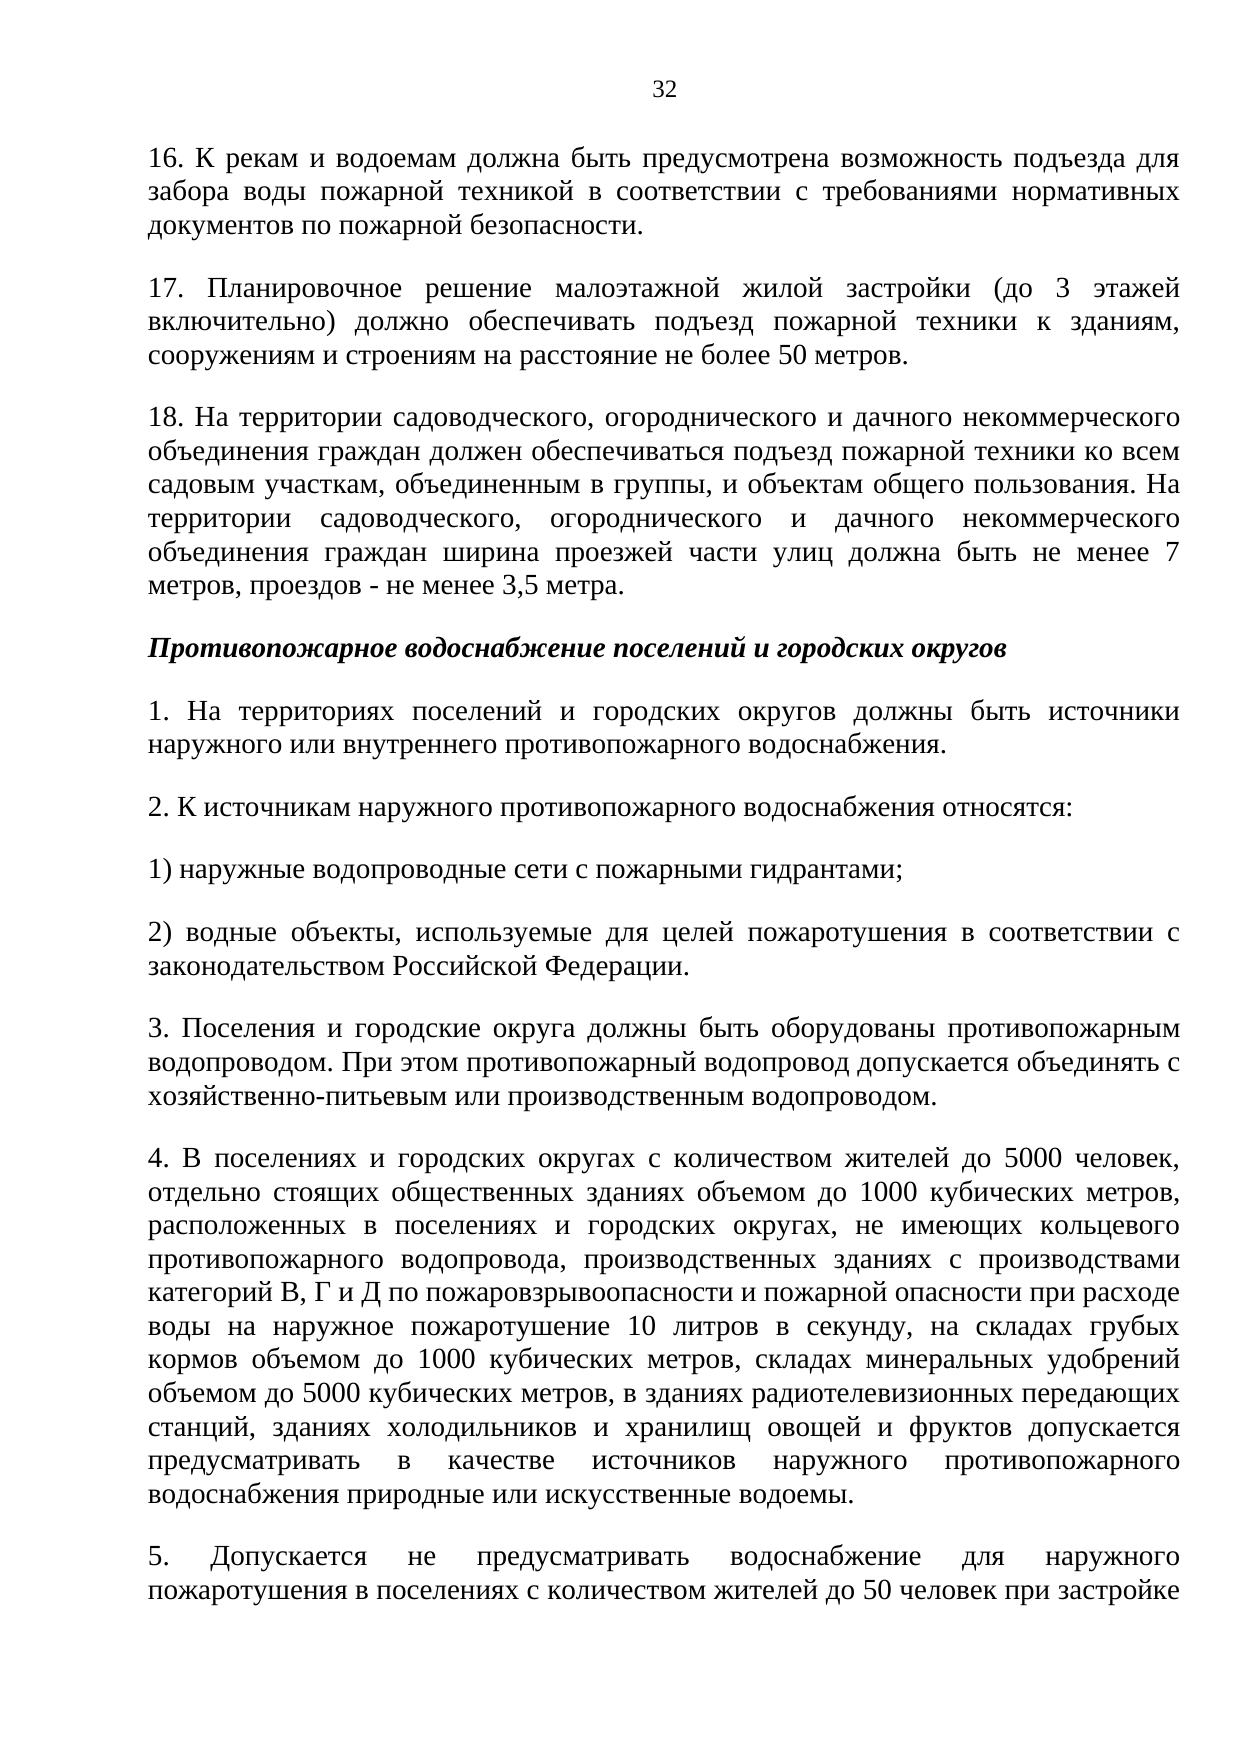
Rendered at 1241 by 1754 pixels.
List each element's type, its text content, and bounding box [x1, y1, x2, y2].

text 17. Планировочное решение малоэтажной жилой застройки (до 3 этажей включительно) должно обеспечивать подъезд пожарной техники к зданиям, сооружениям и строениям на расстояние не более 50 метров. [148, 270, 1181, 370]
text 4. В поселениях и городских округах с количеством жителей до 5000 человек, отдельно стоящих общественных зданиях объемом до 1000 кубических метров, расположенных в поселениях и городских округах, не имеющих кольцевого противопожарного водопровода, производственных зданиях с производствами категорий В, Г и Д по пожаровзрывоопасности и пожарной опасности при расходе воды на наружное пожаротушение 10 литров в секунду, на складах грубых кормов объемом до 1000 кубических метров, складах минеральных удобрений объемом до 5000 кубических метров, в зданиях радиотелевизионных передающих станций, зданиях холодильников и хранилищ овощей и фруктов допускается предусматривать в качестве источников наружного противопожарного водоснабжения природные или искусственные водоемы. [148, 1140, 1181, 1509]
text 1) наружные водопроводные сети с пожарными гидрантами; [148, 852, 1181, 885]
text 2. К источникам наружного противопожарного водоснабжения относятся: [148, 789, 1181, 822]
text 16. К рекам и водоемам должна быть предусмотрена возможность подъезда для забора воды пожарной техникой в соответствии с требованиями нормативных документов по пожарной безопасности. [148, 140, 1181, 241]
text 1. На территориях поселений и городских округов должны быть источники наружного или внутреннего противопожарного водоснабжения. [148, 693, 1181, 760]
text 18. На территории садоводческого, огороднического и дачного некоммерческого объединения граждан должен обеспечиваться подъезд пожарной техники ко всем садовым участкам, объединенным в группы, и объектам общего пользования. На территории садоводческого, огороднического и дачного некоммерческого объединения граждан ширина проезжей части улиц должна быть не менее 7 метров, проездов - не менее 3,5 метра. [148, 399, 1181, 601]
text 3. Поселения и городские округа должны быть оборудованы противопожарным водопроводом. При этом противопожарный водопровод допускается объединять с хозяйственно-питьевым или производственным водопроводом. [148, 1011, 1181, 1111]
text 2) водные объекты, используемые для целей пожаротушения в соответствии с законодательством Российской Федерации. [148, 914, 1181, 981]
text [148, 1538, 1181, 1606]
text Противопожарное водоснабжение поселений и городских округов [148, 630, 1181, 663]
